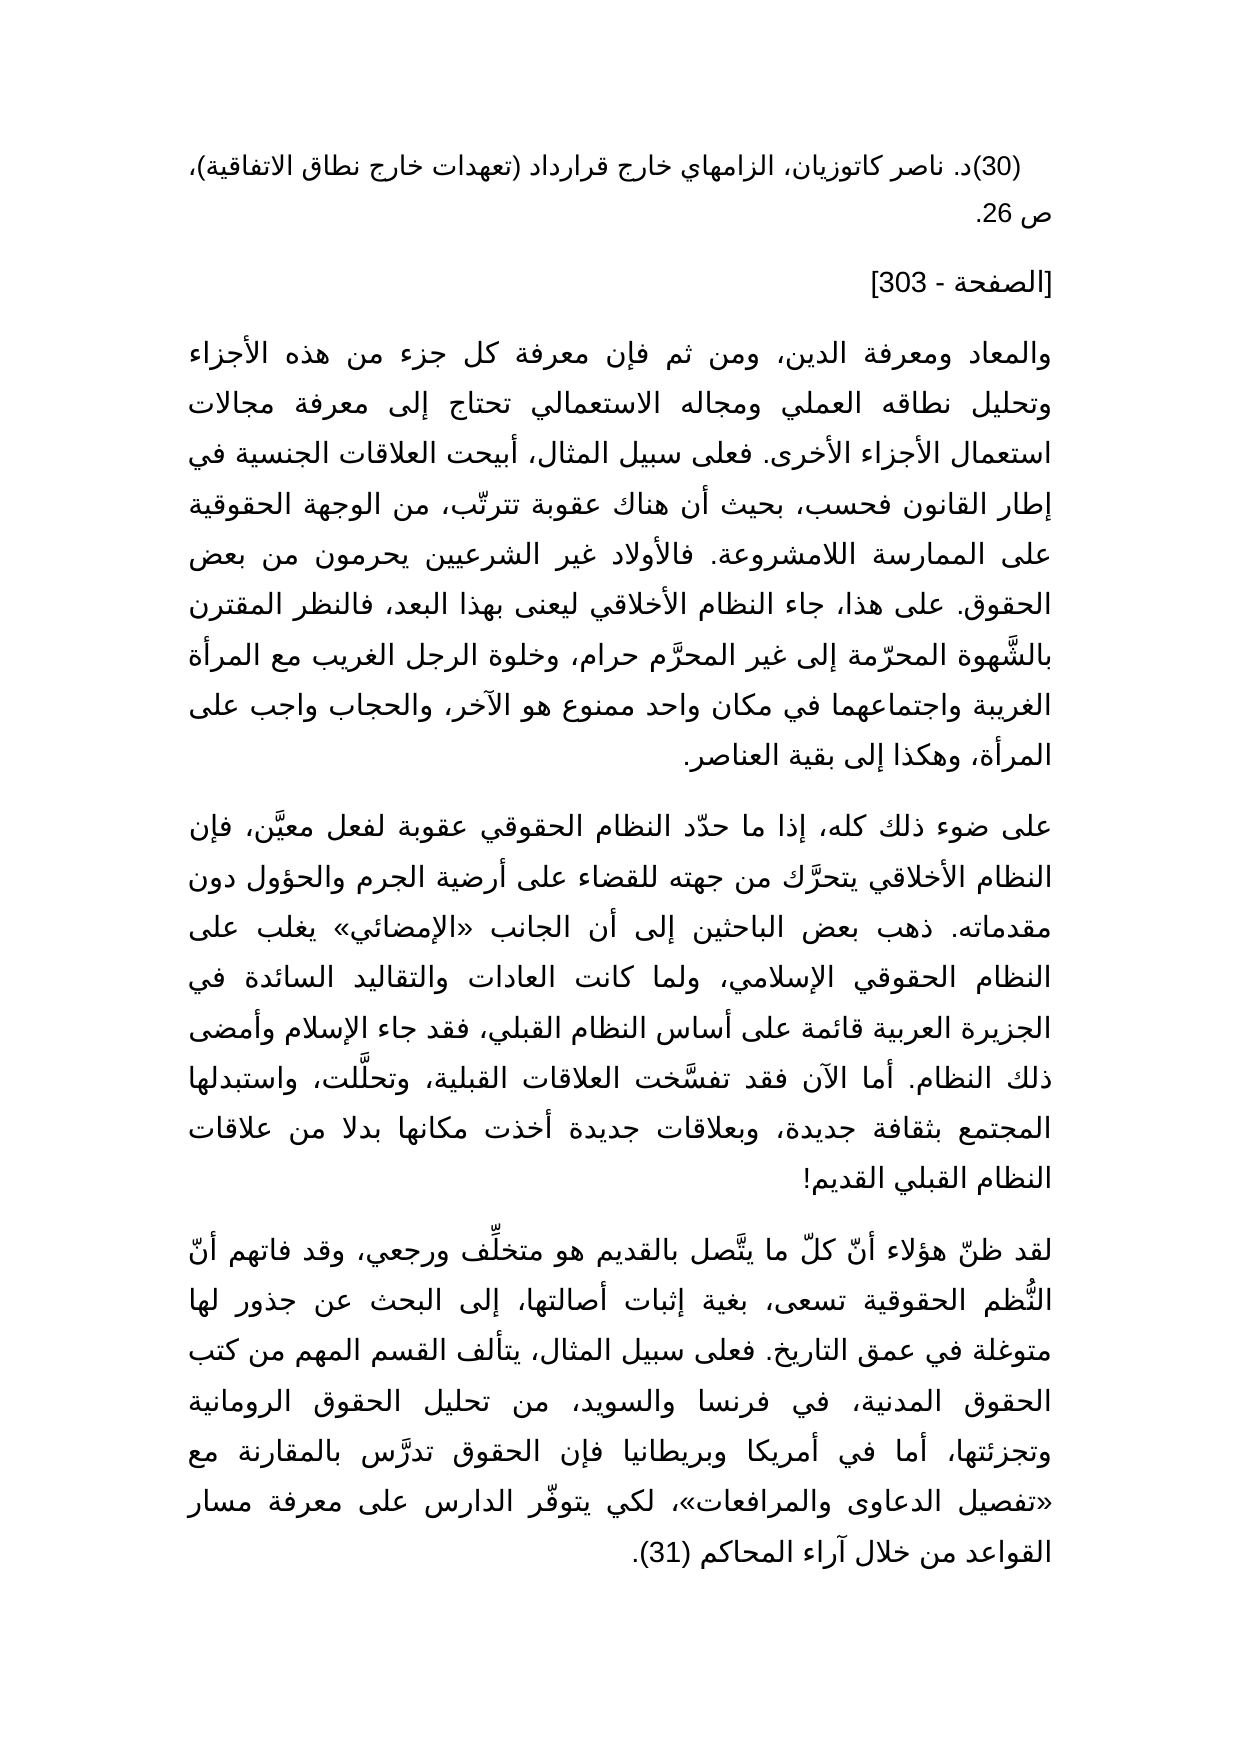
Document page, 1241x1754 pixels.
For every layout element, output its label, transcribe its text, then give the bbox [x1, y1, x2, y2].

text [الصفحة - 303] [187, 264, 1053, 298]
text والمعاد ومعرفة الدين، ومن ثم فإن معرفة كل جزء من هذه الأجزاء وتحليل نطاقه العملي ومجاله الاستعمالي تحتاج إلى معرفة مجالات استعمال الأجزاء الأخرى. فعلى سبيل المثال، أبيحت العلاقات الجنسية في إطار القانون فحسب، بحيث أن هناك عقوبة تترتّب، من الوجهة الحقوقية على الممارسة اللامشروعة. فالأولاد غير الشرعيين يحرمون من بعض الحقوق. على هذا، جاء النظام الأخلاقي ليعنى بهذا البعد، فالنظر المقترن بالشَّهوة المحرّمة إلى غير المحرَّم حرام، وخلوة الرجل الغريب مع المرأة الغريبة واجتماعهما في مكان واحد ممنوع هو الآخر، والحجاب واجب على المرأة، وهكذا إلى بقية العناصر. [187, 336, 1053, 772]
text (30)د. ناصر كاتوزيان، الزامهاي خارج قرارداد (تعهدات خارج نطاق الاتفاقية)، ص 26. [187, 150, 1053, 228]
text على ضوء ذلك كله، إذا ما حدّد النظام الحقوقي عقوبة لفعل معيَّن، فإن النظام الأخلاقي يتحرَّك من جهته للقضاء على أرضية الجرم والحؤول دون مقدماته. ذهب بعض الباحثين إلى أن الجانب «الإمضائي» يغلب على النظام الحقوقي الإسلامي، ولما كانت العادات والتقاليد السائدة في الجزيرة العربية قائمة على أساس النظام القبلي، فقد جاء الإسلام وأمضى ذلك النظام. أما الآن فقد تفسَّخت العلاقات القبلية، وتحلَّلت، واستبدلها المجتمع بثقافة جديدة، وبعلاقات جديدة أخذت مكانها بدلا من علاقات النظام القبلي القديم! [187, 809, 1053, 1195]
text لقد ظنّ هؤلاء أنّ كلّ ما يتَّصل بالقديم هو متخلِّف ورجعي، وقد فاتهم أنّ النُّظم الحقوقية تسعى، بغية إثبات أصالتها، إلى البحث عن جذور لها متوغلة في عمق التاريخ. فعلى سبيل المثال، يتألف القسم المهم من كتب الحقوق المدنية، في فرنسا والسويد، من تحليل الحقوق الرومانية وتجزئتها، أما في أمريكا وبريطانيا فإن الحقوق تدرَّس بالمقارنة مع «تفصيل الدعاوى والمرافعات»، لكي يتوفّر الدارس على معرفة مسار القواعد من خلال آراء المحاكم (31). [187, 1233, 1053, 1568]
